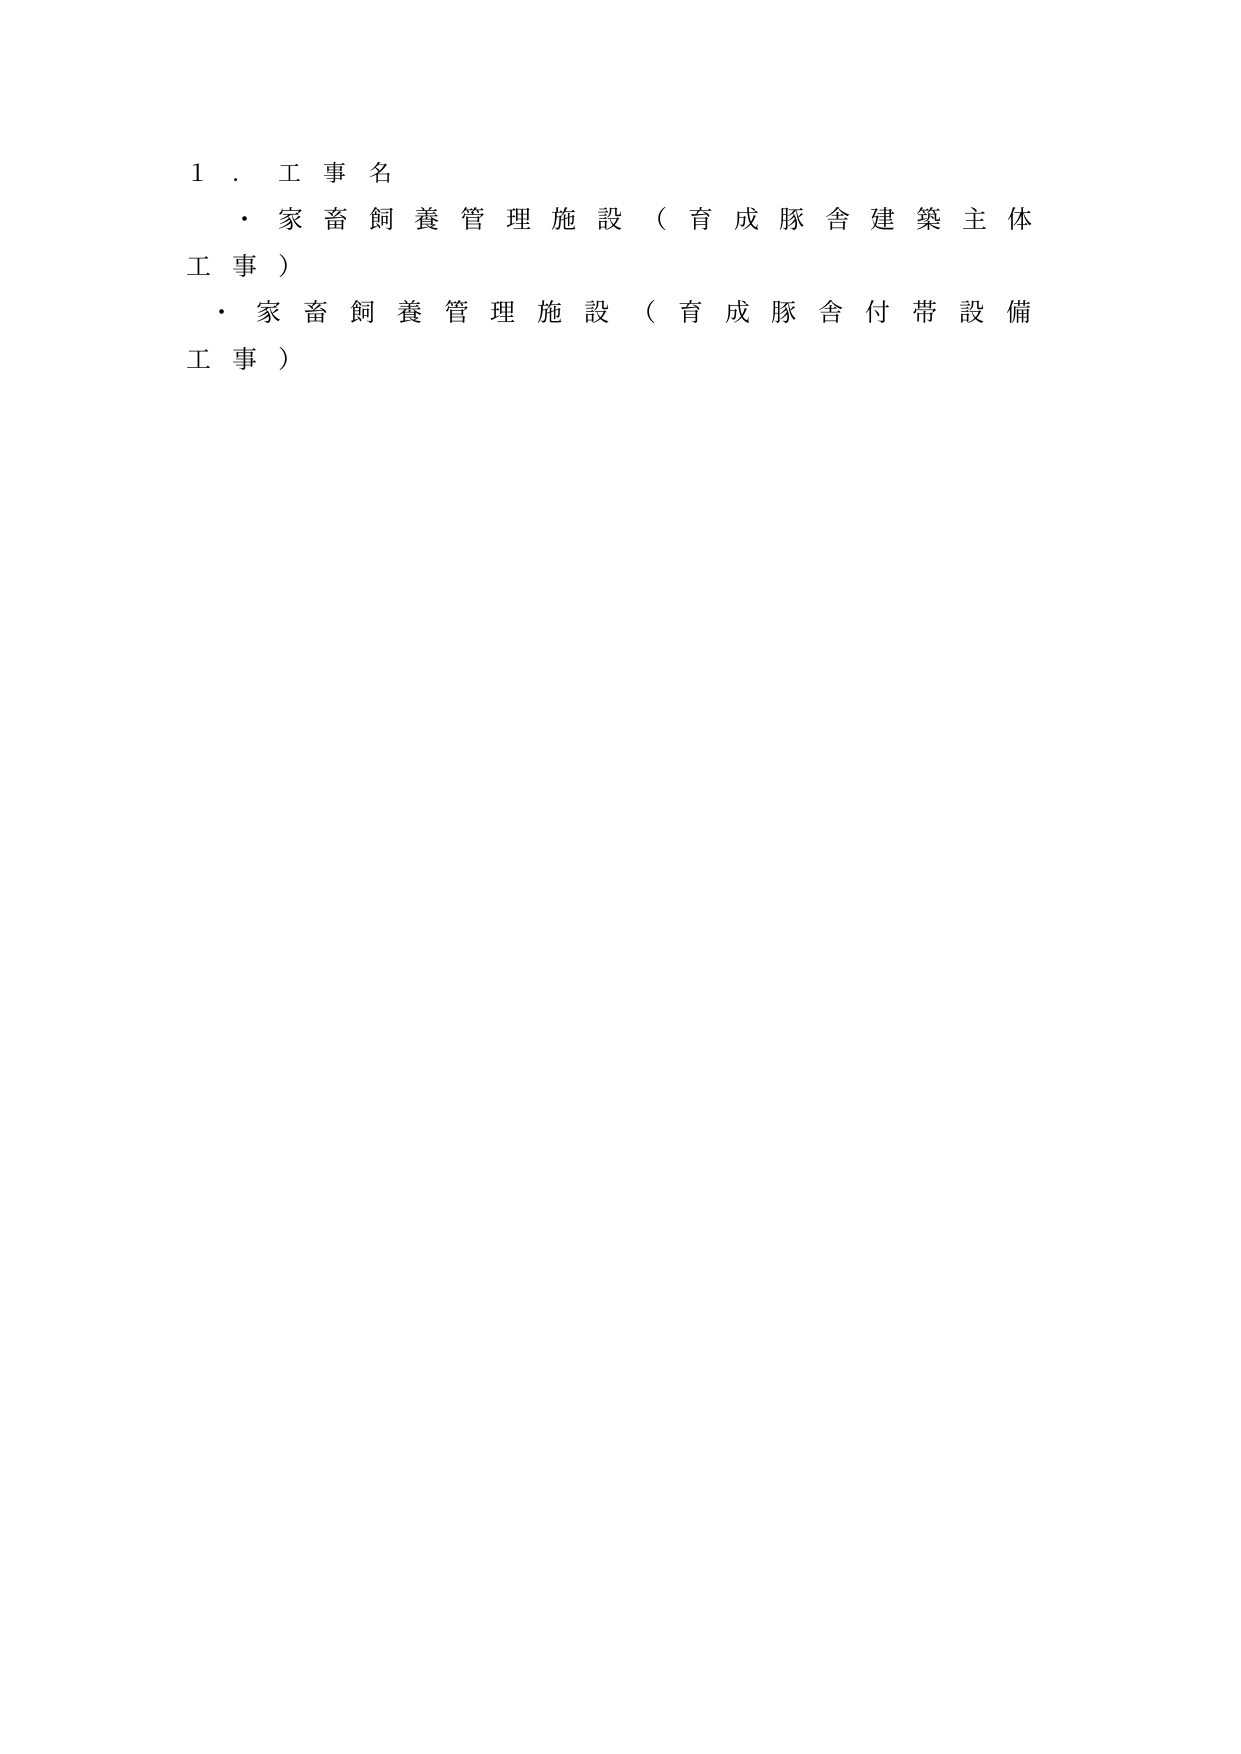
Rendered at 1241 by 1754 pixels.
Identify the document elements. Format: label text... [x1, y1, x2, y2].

text ・家畜飼養管理施設（育成豚舎建築主体工事） [187, 195, 1053, 288]
text １．工事名 [187, 148, 1053, 195]
text ・家畜飼養管理施設（育成豚舎付帯設備工事） [187, 288, 1053, 381]
